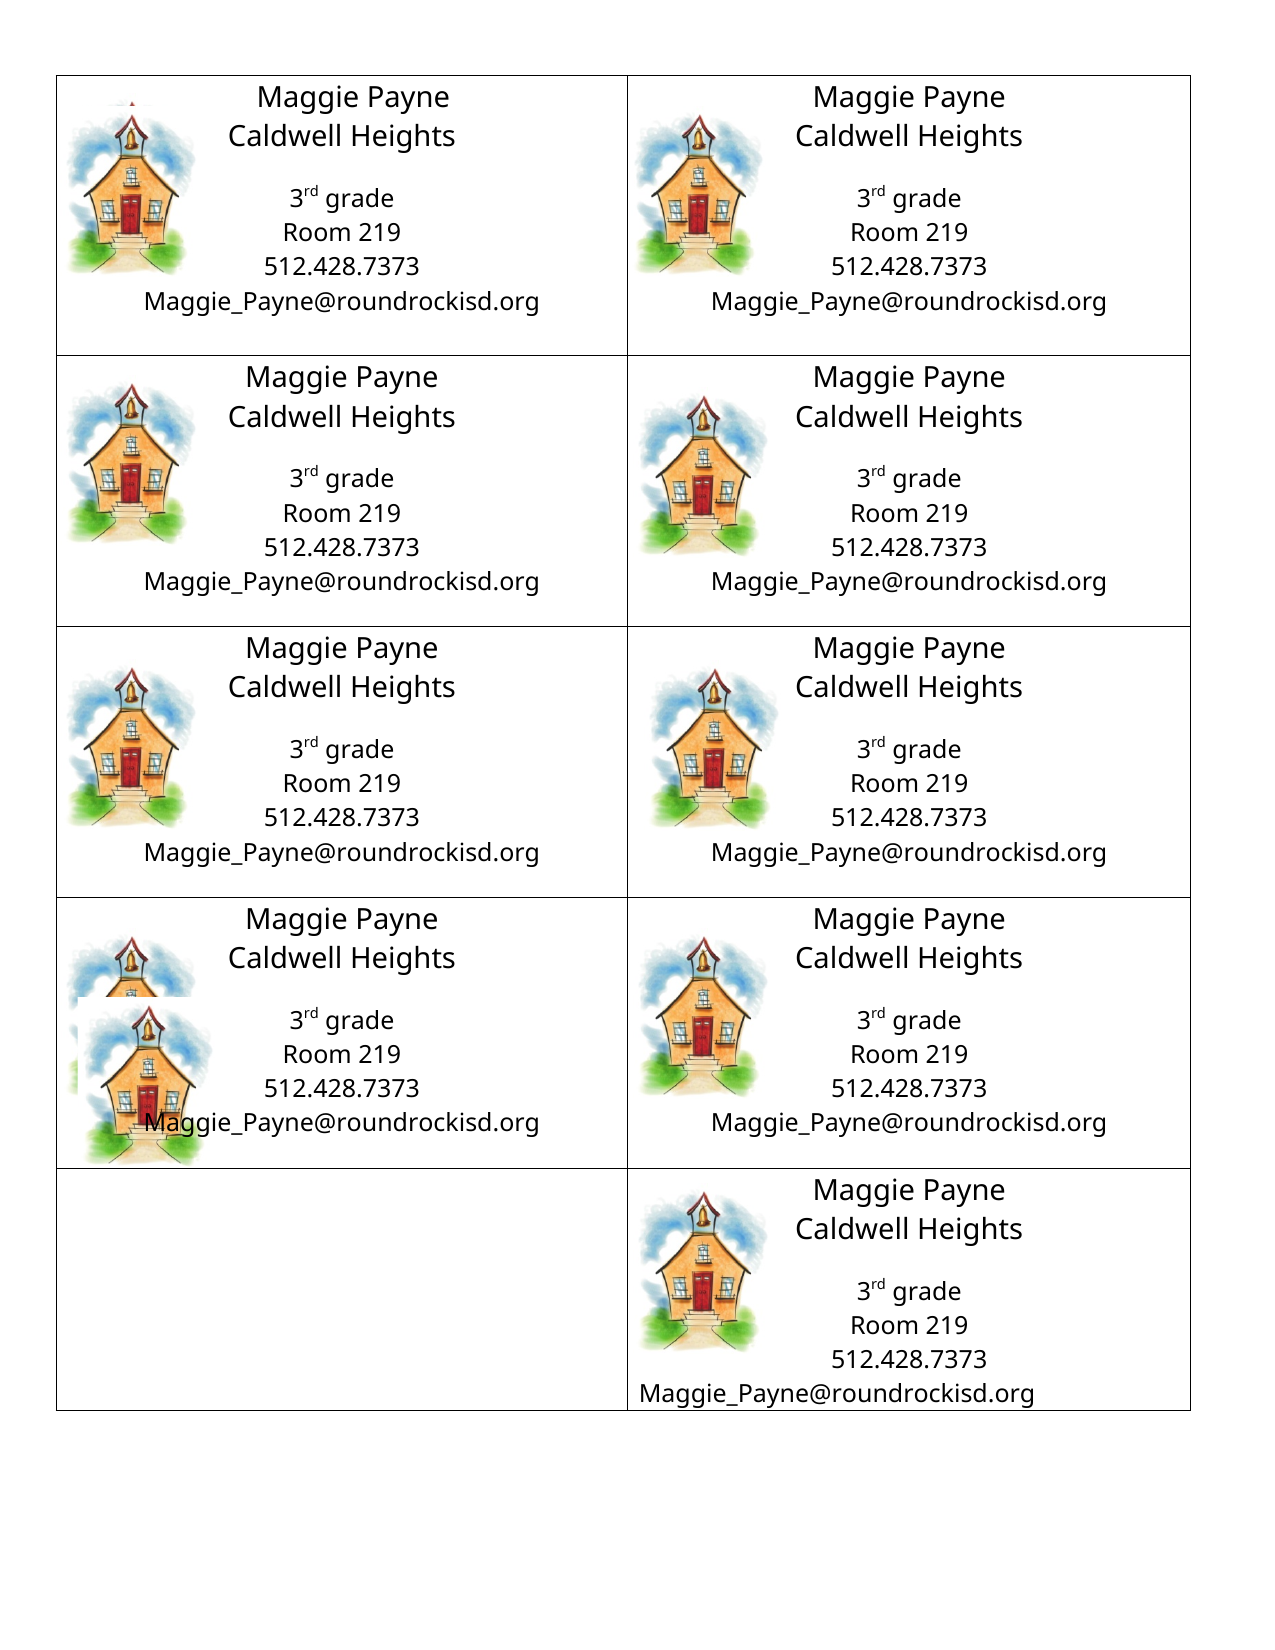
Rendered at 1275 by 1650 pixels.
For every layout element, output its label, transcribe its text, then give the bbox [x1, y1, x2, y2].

table_cell [57, 1169, 627, 1410]
table_header Maggie Payne Caldwell Heights 3rd grade Room 219 512.428.7373 Maggie_Payne@roundrockisd.org [57, 76, 627, 355]
table_cell Maggie Payne Caldwell Heights 3rd grade Room 219 512.428.7373 Maggie_Payne@roundrockisd.org [57, 356, 627, 626]
table_header Maggie Payne Caldwell Heights 3rd grade Room 219 512.428.7373 Maggie_Payne@roundrockisd.org [628, 76, 1190, 355]
table_cell Maggie Payne Caldwell Heights 3rd grade Room 219 512.428.7373 Maggie_Payne@roundrockisd.org [628, 356, 1190, 626]
table_cell Maggie Payne Caldwell Heights 3rd grade Room 219 512.428.7373 Maggie_Payne@roundrockisd.org [628, 1169, 1190, 1410]
table_cell Maggie Payne Caldwell Heights 3rd grade Room 219 512.428.7373 Maggie_Payne@roundrockisd.org [57, 898, 627, 1168]
table_cell Maggie Payne Caldwell Heights 3rd grade Room 219 512.428.7373 Maggie_Payne@roundrockisd.org [628, 898, 1190, 1168]
table_cell Maggie Payne Caldwell Heights 3rd grade Room 219 512.428.7373 Maggie_Payne@roundrockisd.org [57, 627, 627, 897]
table_cell Maggie Payne Caldwell Heights 3rd grade Room 219 512.428.7373 Maggie_Payne@roundrockisd.org [628, 627, 1190, 897]
